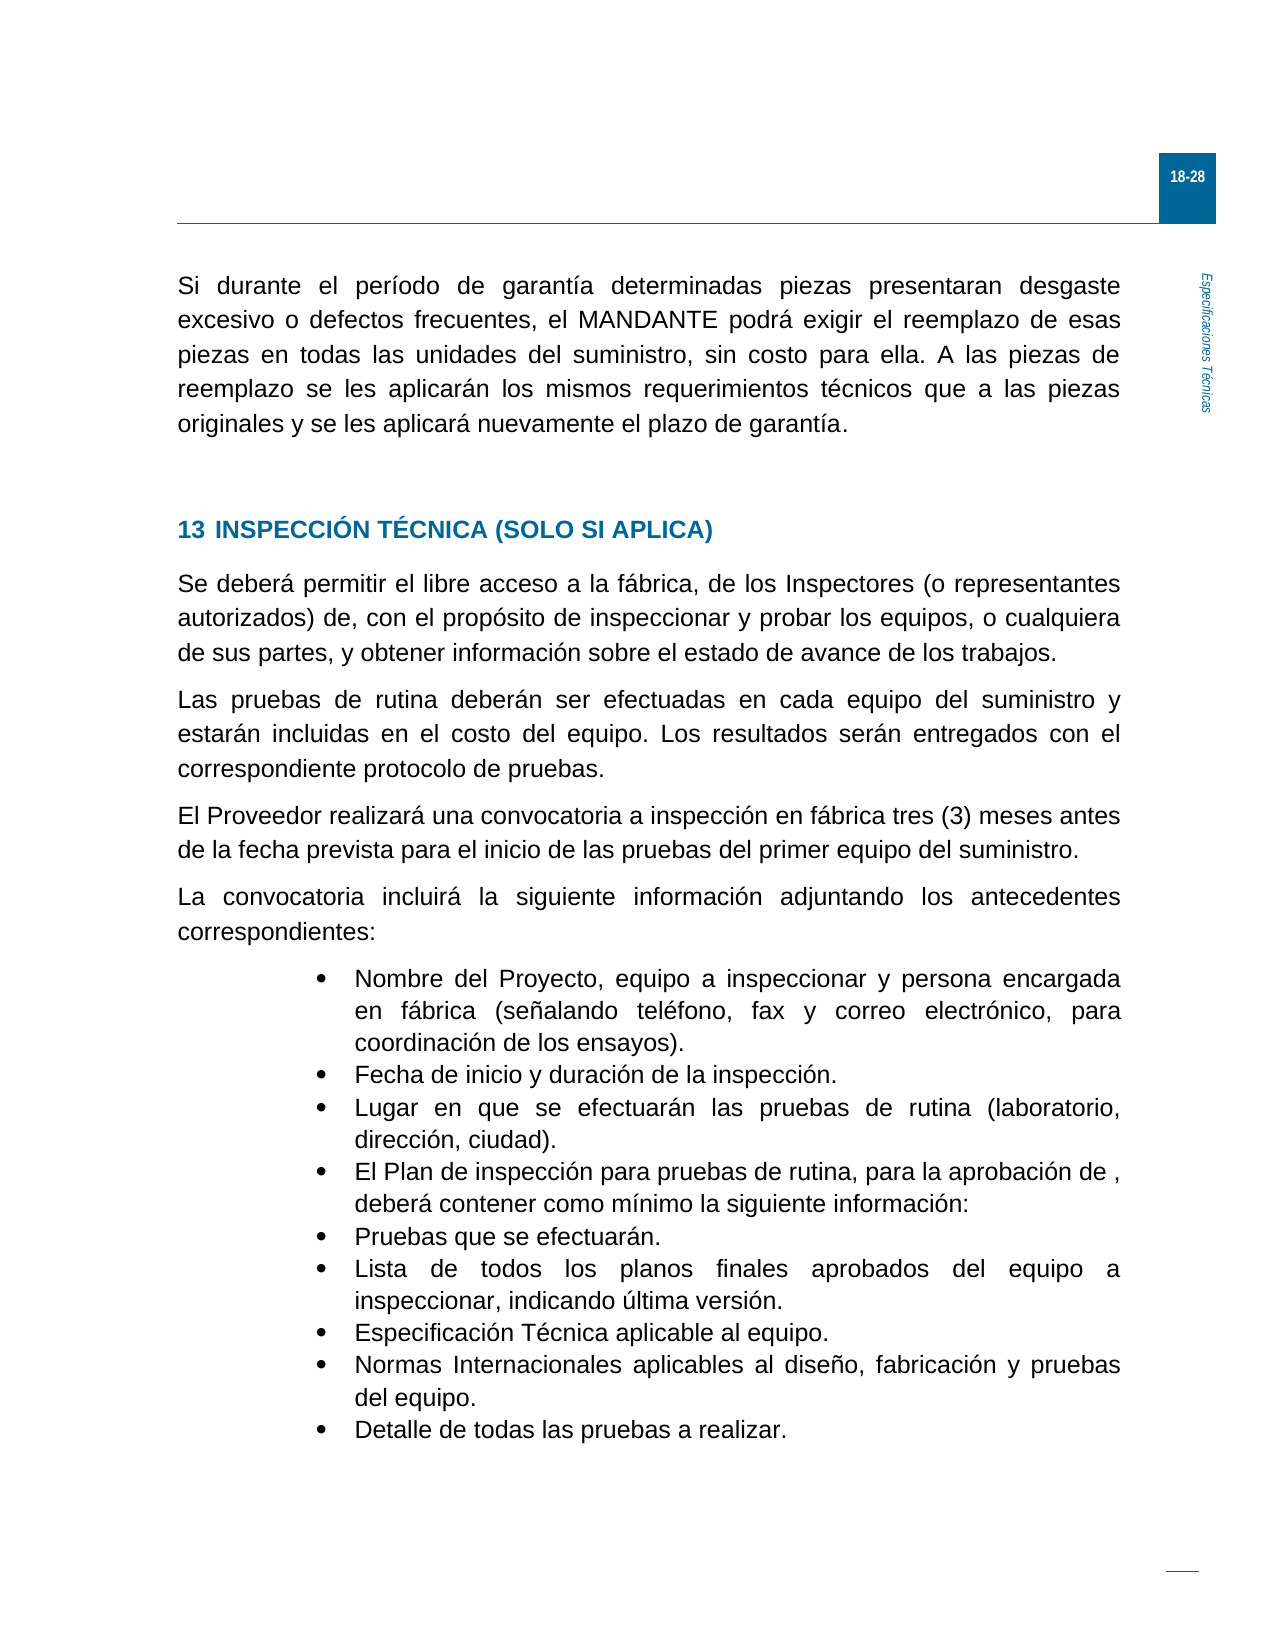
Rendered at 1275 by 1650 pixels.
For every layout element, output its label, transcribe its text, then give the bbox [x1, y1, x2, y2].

text Se deberá permitir el libre acceso a la fábrica, de los Inspectores (o representantes autorizados) de, con el propósito de inspeccionar y probar los equipos, o cualquiera de sus partes, y obtener información sobre el estado de avance de los trabajos. [177, 569, 1122, 666]
list Lugar en que se efectuarán las pruebas de rutina (laboratorio, dirección, ciudad). [317, 1092, 1122, 1153]
text Si durante el período de garantía determinadas piezas presentaran desgaste excesivo o defectos frecuentes, el MANDANTE podrá exigir el reemplazo de esas piezas en todas las unidades del suministro, sin costo para ella. A las piezas de reemplazo se les aplicarán los mismos requerimientos técnicos que a las piezas originales y se les aplicará nuevamente el plazo de garantía. [177, 271, 1122, 437]
subtitle INSPECCIÓN TÉCNICA (SOLO SI APLICA) [177, 515, 1122, 544]
text El Proveedor realizará una convocatoria a inspección en fábrica tres (3) meses antes de la fecha prevista para el inicio de las pruebas del primer equipo del suministro. [177, 801, 1122, 864]
list Especificación Técnica aplicable al equipo. [317, 1318, 1122, 1347]
list Nombre del Proyecto, equipo a inspeccionar y persona encargada en fábrica (señalando teléfono, fax y correo electrónico, para coordinación de los ensayos). [317, 963, 1122, 1057]
text La convocatoria incluirá la siguiente información adjuntando los antecedentes correspondientes: [177, 882, 1122, 945]
list Pruebas que se efectuarán. [317, 1221, 1122, 1250]
text Las pruebas de rutina deberán ser efectuadas en cada equipo del suministro y estarán incluidas en el costo del equipo. Los resultados serán entregados con el correspondiente protocolo de pruebas. [177, 685, 1122, 782]
list Fecha de inicio y duración de la inspección. [317, 1060, 1122, 1089]
list Normas Internacionales aplicables al diseño, fabricación y pruebas del equipo. [317, 1351, 1122, 1412]
list Detalle de todas las pruebas a realizar. [317, 1415, 1122, 1444]
list Lista de todos los planos finales aprobados del equipo a inspeccionar, indicando última versión. [317, 1254, 1122, 1315]
list El Plan de inspección para pruebas de rutina, para la aprobación de , deberá contener como mínimo la siguiente información: [317, 1157, 1122, 1218]
